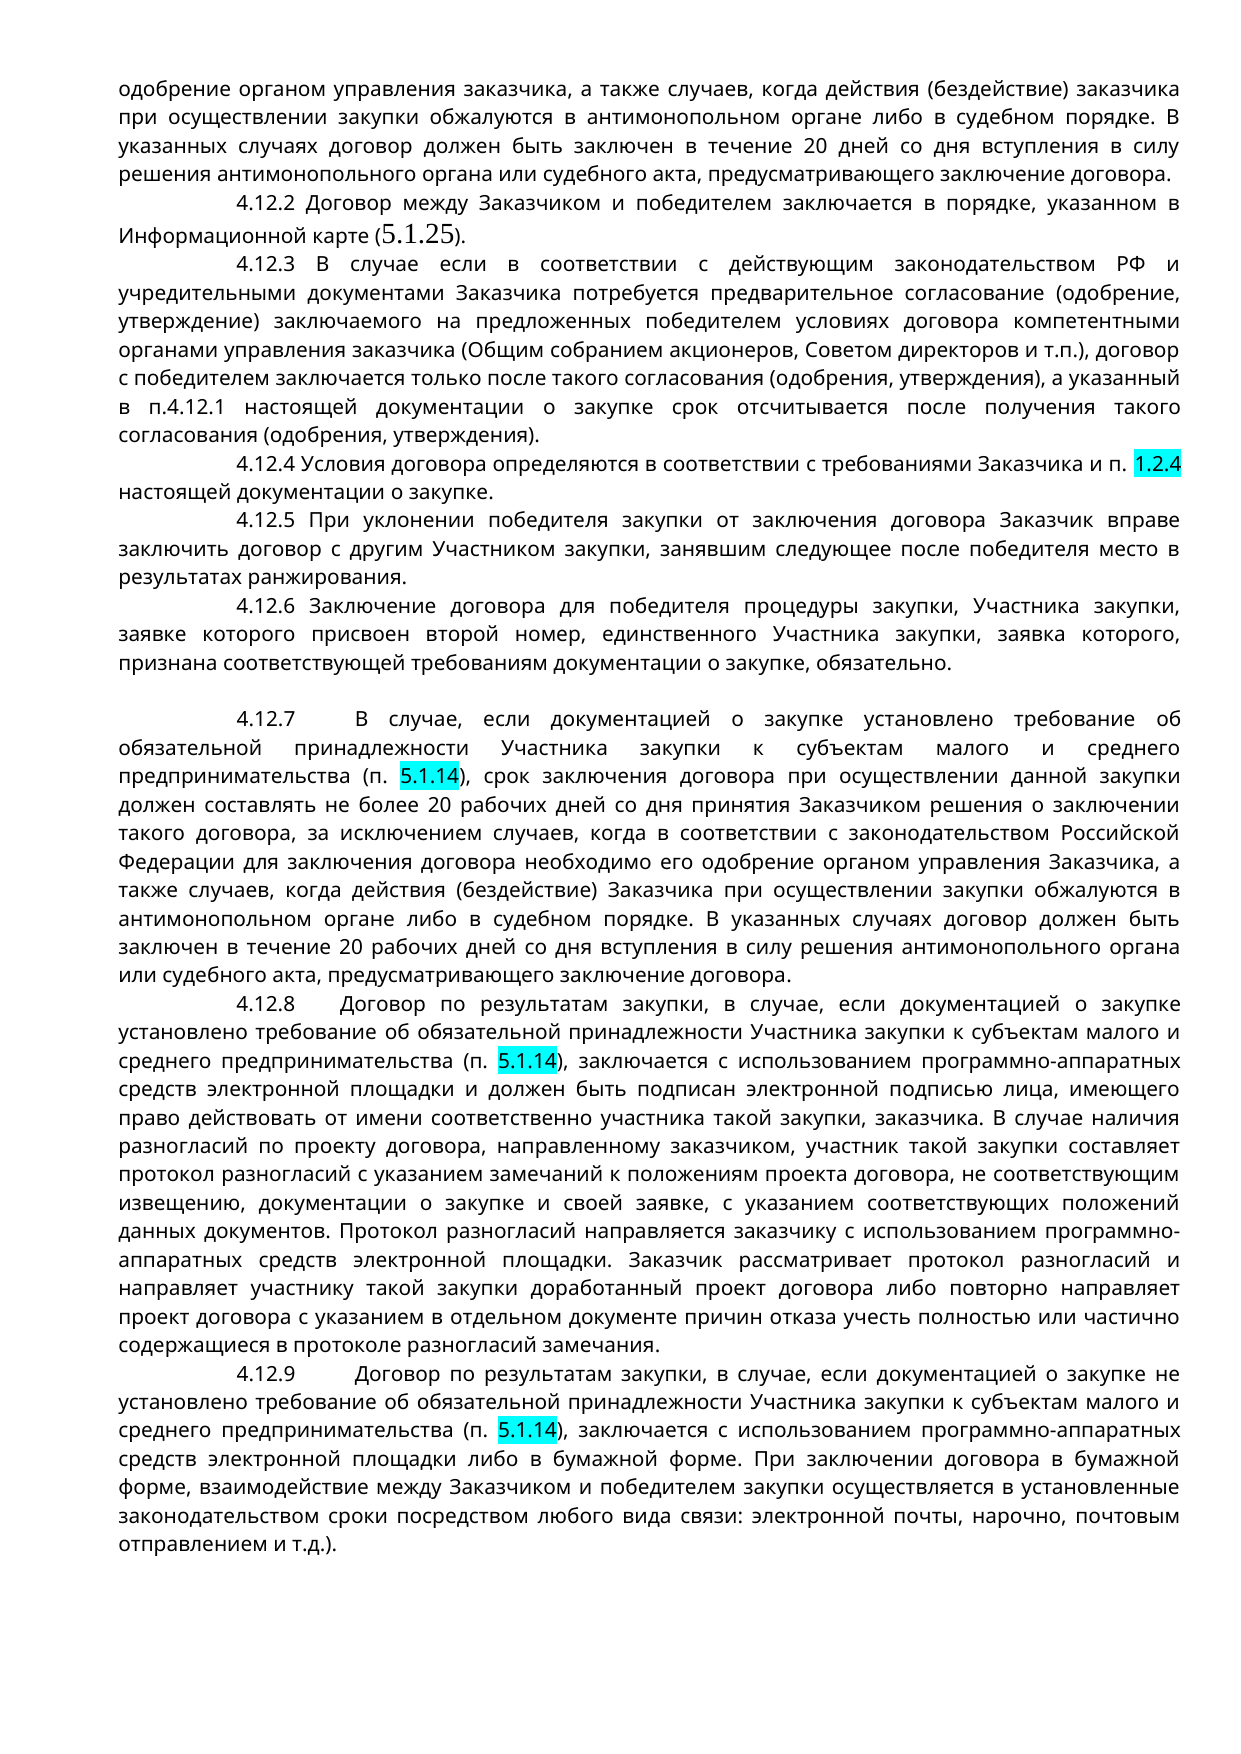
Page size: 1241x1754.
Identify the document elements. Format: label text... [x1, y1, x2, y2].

list В случае, если документацией о закупке установлено требование об обязательной принадлежности Участника закупки к субъектам малого и среднего предпринимательства (п. 5.1.14), срок заключения договора при осуществлении данной закупки должен составлять не более 20 рабочих дней со дня принятия Заказчиком решения о заключении такого договора, за исключением случаев, когда в соответствии с законодательством Российской Федерации для заключения договора необходимо его одобрение органом управления Заказчика, а также случаев, когда действия (бездействие) Заказчика при осуществлении закупки обжалуются в антимонопольном органе либо в судебном порядке. В указанных случаях договор должен быть заключен в течение 20 рабочих дней со дня вступления в силу решения антимонопольного органа или судебного акта, предусматривающего заключение договора. [118, 704, 1181, 989]
text 4.12.4 Условия договора определяются в соответствии с требованиями Заказчика и п. 1.2.4 настоящей документации о закупке. [118, 449, 1181, 506]
list Договор по результатам закупки, в случае, если документацией о закупке установлено требование об обязательной принадлежности Участника закупки к субъектам малого и среднего предпринимательства (п. 5.1.14), заключается с использованием программно-аппаратных средств электронной площадки и должен быть подписан электронной подписью лица, имеющего право действовать от имени соответственно участника такой закупки, заказчика. В случае наличия разногласий по проекту договора, направленному заказчиком, участник такой закупки составляет протокол разногласий с указанием замечаний к положениям проекта договора, не соответствующим извещению, документации о закупке и своей заявке, с указанием соответствующих положений данных документов. Протокол разногласий направляется заказчику с использованием программно-аппаратных средств электронной площадки. Заказчик рассматривает протокол разногласий и направляет участнику такой закупки доработанный проект договора либо повторно направляет проект договора с указанием в отдельном документе причин отказа учесть полностью или частично содержащиеся в протоколе разногласий замечания. [118, 989, 1181, 1359]
list Договор по результатам закупки, в случае, если документацией о закупке не установлено требование об обязательной принадлежности Участника закупки к субъектам малого и среднего предпринимательства (п. 5.1.14), заключается с использованием программно-аппаратных средств электронной площадки либо в бумажной форме. При заключении договора в бумажной форме, взаимодействие между Заказчиком и победителем закупки осуществляется в установленные законодательством сроки посредством любого вида связи: электронной почты, нарочно, почтовым отправлением и т.д.). [118, 1359, 1181, 1558]
text 4.12.6 Заключение договора для победителя процедуры закупки, Участника закупки, заявке которого присвоен второй номер, единственного Участника закупки, заявка которого, признана соответствующей требованиям документации о закупке, обязательно. [118, 591, 1181, 676]
text 4.12.5 При уклонении победителя закупки от заключения договора Заказчик вправе заключить договор с другим Участником закупки, занявшим следующее после победителя место в результатах ранжирования. [118, 506, 1181, 591]
text 4.12.3 В случае если в соответствии с действующим законодательством РФ и учредительными документами Заказчика потребуется предварительное согласование (одобрение, утверждение) заключаемого на предложенных победителем условиях договора компетентными органами управления заказчика (Общим собранием акционеров, Советом директоров и т.п.), договор с победителем заключается только после такого согласования (одобрения, утверждения), а указанный в п.4.12.1 настоящей документации о закупке срок отсчитывается после получения такого согласования (одобрения, утверждения). [118, 249, 1181, 449]
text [118, 74, 1181, 188]
text 4.12.2 Договор между Заказчиком и победителем заключается в порядке, указанном в Информационной карте (5.1.25). [118, 188, 1181, 249]
